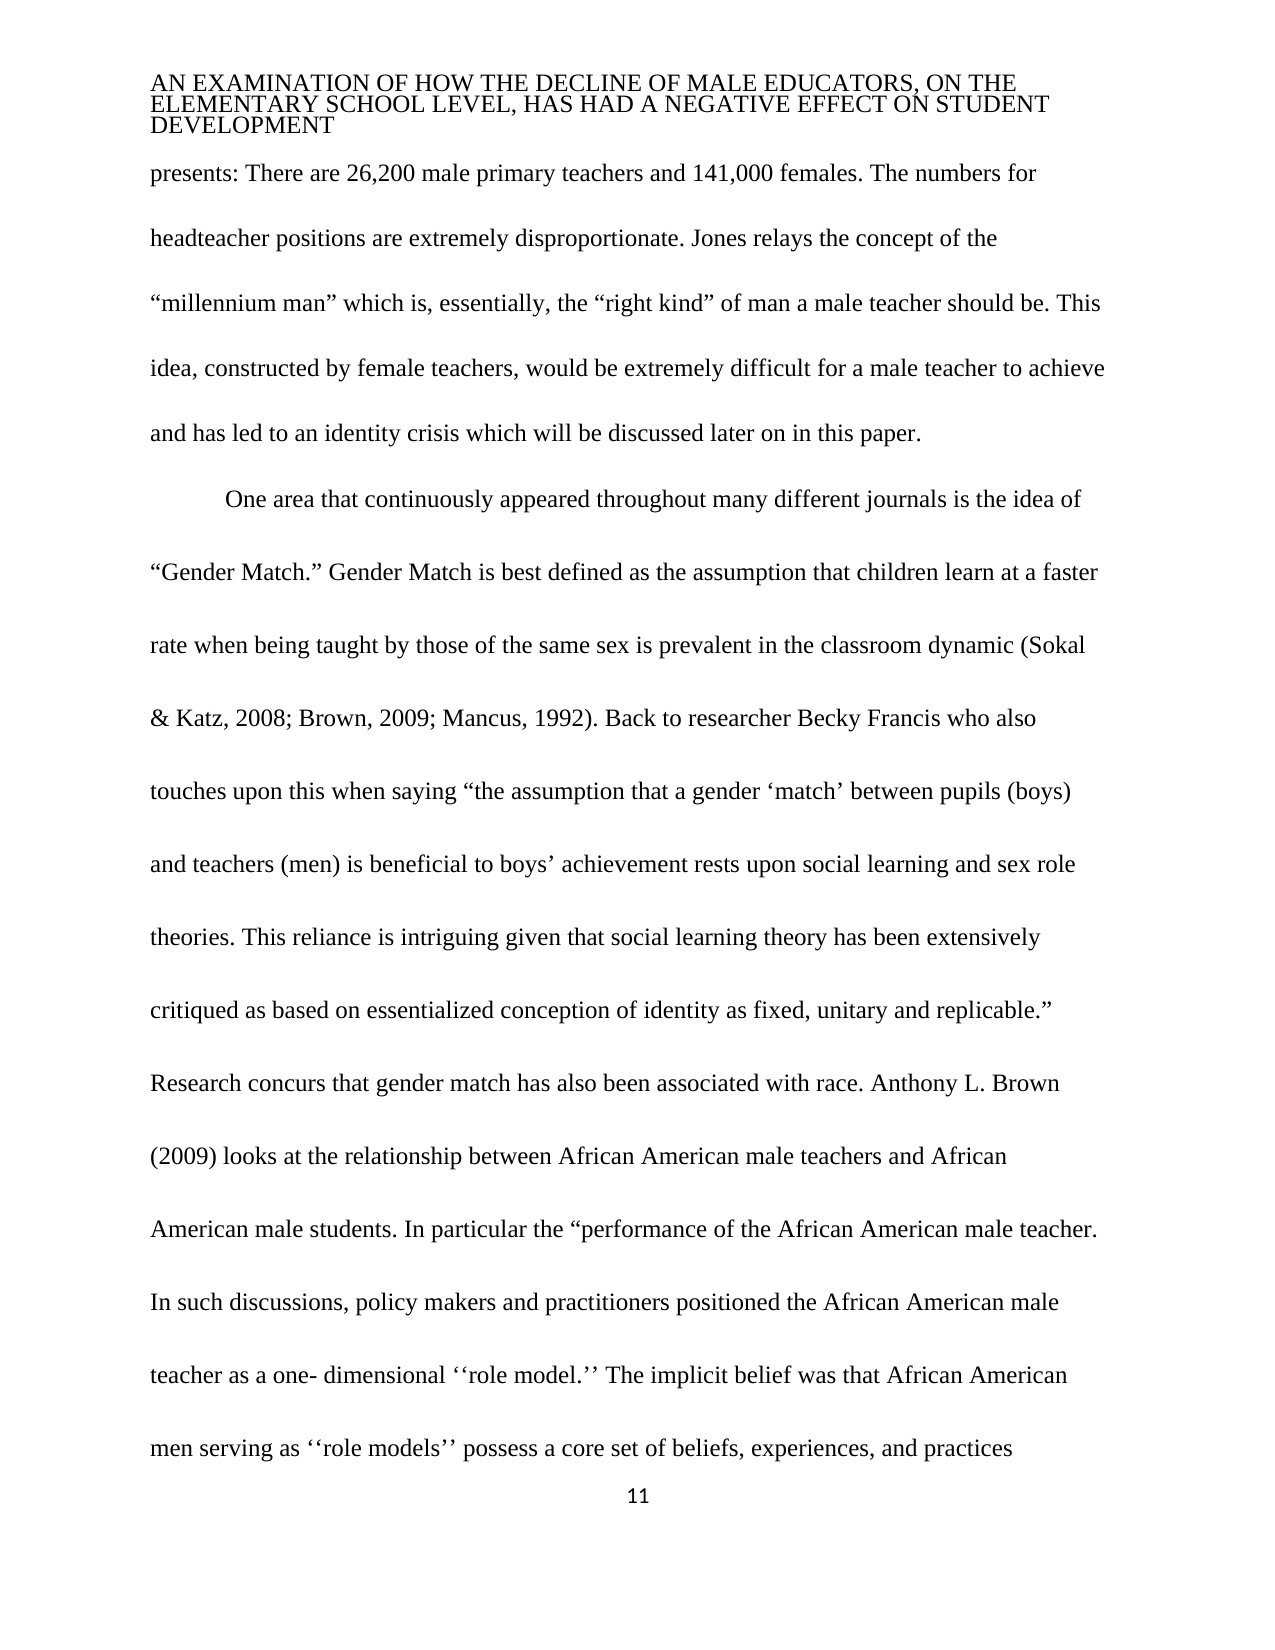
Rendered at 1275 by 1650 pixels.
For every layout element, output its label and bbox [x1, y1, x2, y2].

text [150, 484, 1108, 1462]
text [150, 158, 1110, 447]
